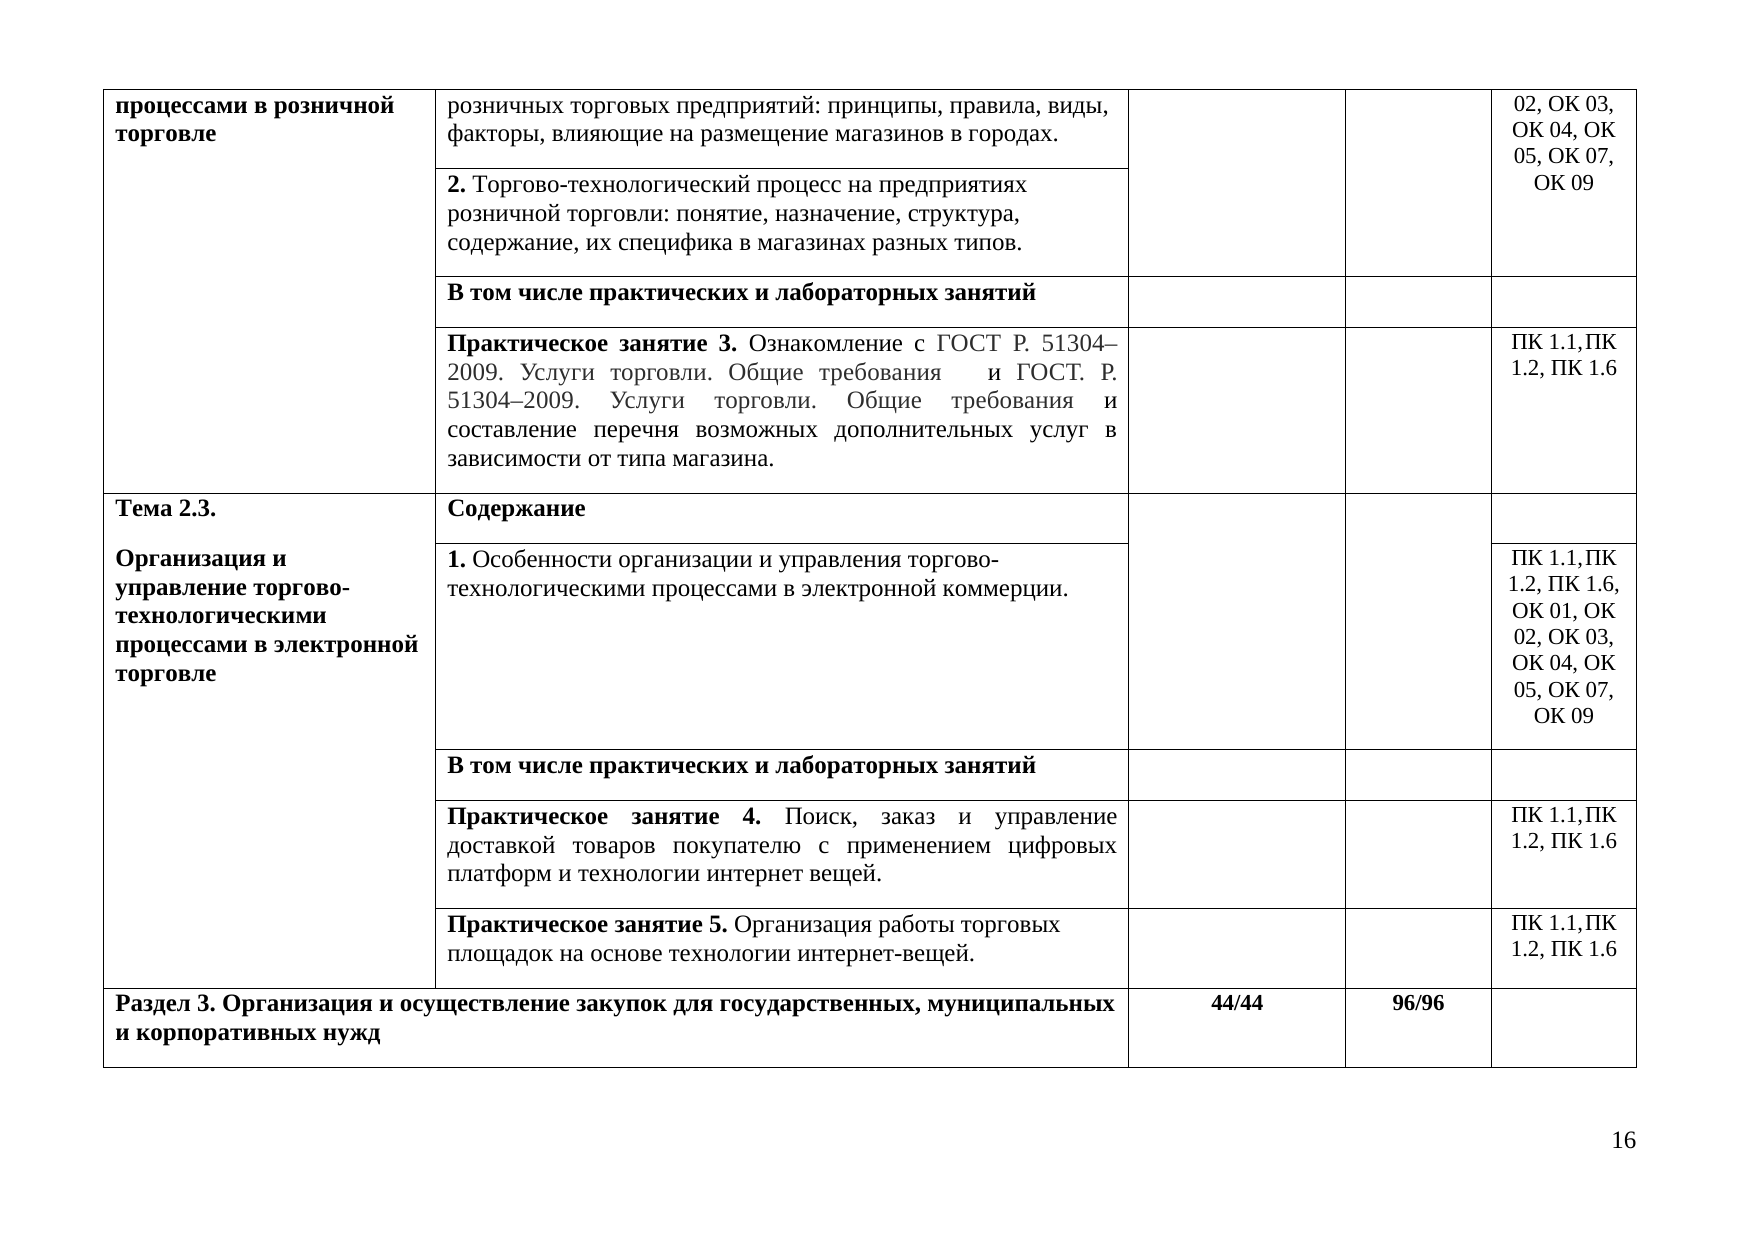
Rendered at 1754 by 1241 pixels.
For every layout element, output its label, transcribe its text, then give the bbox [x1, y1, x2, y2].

table_cell Практическое занятие 5. Организация работы торговых площадок на основе технологии интернет-вещей. [436, 909, 1128, 987]
table_cell В том числе практических и лабораторных занятий [436, 750, 1128, 800]
table_cell В том числе практических и лабораторных занятий [436, 277, 1128, 327]
table_cell [1346, 801, 1491, 908]
table_cell 44/44 [1129, 989, 1345, 1067]
table_cell [1492, 277, 1636, 327]
table_cell 2. Торгово-технологический процесс на предприятиях розничной торговли: понятие, назначение, структура, содержание, их специфика в магазинах разных типов. [436, 169, 1128, 276]
table_cell [1492, 989, 1636, 1067]
table_cell ПК 1.1, ПК 1.2, ПК 1.6 [1492, 801, 1636, 908]
table_cell Раздел 3. Организация и осуществление закупок для государственных, муниципальных и корпоративных нужд [104, 989, 1128, 1067]
table_cell Тема 2.3. Организация и управление торгово-технологическими процессами в электронной торговле [104, 494, 435, 987]
table_cell [1129, 494, 1345, 749]
table_cell [1492, 750, 1636, 800]
table_cell Практическое занятие 4. Поиск, заказ и управление доставкой товаров покупателю с применением цифровых платформ и технологии интернет вещей. [436, 801, 1128, 908]
table_cell [1129, 801, 1345, 908]
table_cell Практическое занятие 3. Ознакомление с ГОСТ Р. 51304–2009. Услуги торговли. Общие требования и ГОСТ. Р. 51304–2009. Услуги торговли. Общие требования и составление перечня возможных дополнительных услуг в зависимости от типа магазина. [436, 328, 1128, 492]
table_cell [436, 90, 1128, 168]
table_cell 96/96 [1346, 989, 1491, 1067]
table_cell [1492, 494, 1636, 543]
table_cell [1129, 277, 1345, 327]
table_cell [1346, 750, 1491, 800]
table_cell 1. Особенности организации и управления торгово-технологическими процессами в электронной коммерции. [436, 544, 1128, 749]
table_cell Содержание [436, 494, 1128, 543]
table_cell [1492, 90, 1636, 276]
table_cell ПК 1.1, ПК 1.2, ПК 1.6 [1492, 909, 1636, 987]
table_cell [1129, 909, 1345, 987]
table_cell [1346, 277, 1491, 327]
table_cell [1129, 328, 1345, 492]
table_cell [1346, 328, 1491, 492]
table_cell [1129, 750, 1345, 800]
table_cell [1346, 909, 1491, 987]
table_cell ПК 1.1, ПК 1.2, ПК 1.6 [1492, 328, 1636, 492]
table_cell [1346, 494, 1491, 749]
table_cell ПК 1.1, ПК 1.2, ПК 1.6, ОК 01, ОК 02, ОК 03, ОК 04, ОК 05, ОК 07, ОК 09 [1492, 544, 1636, 749]
